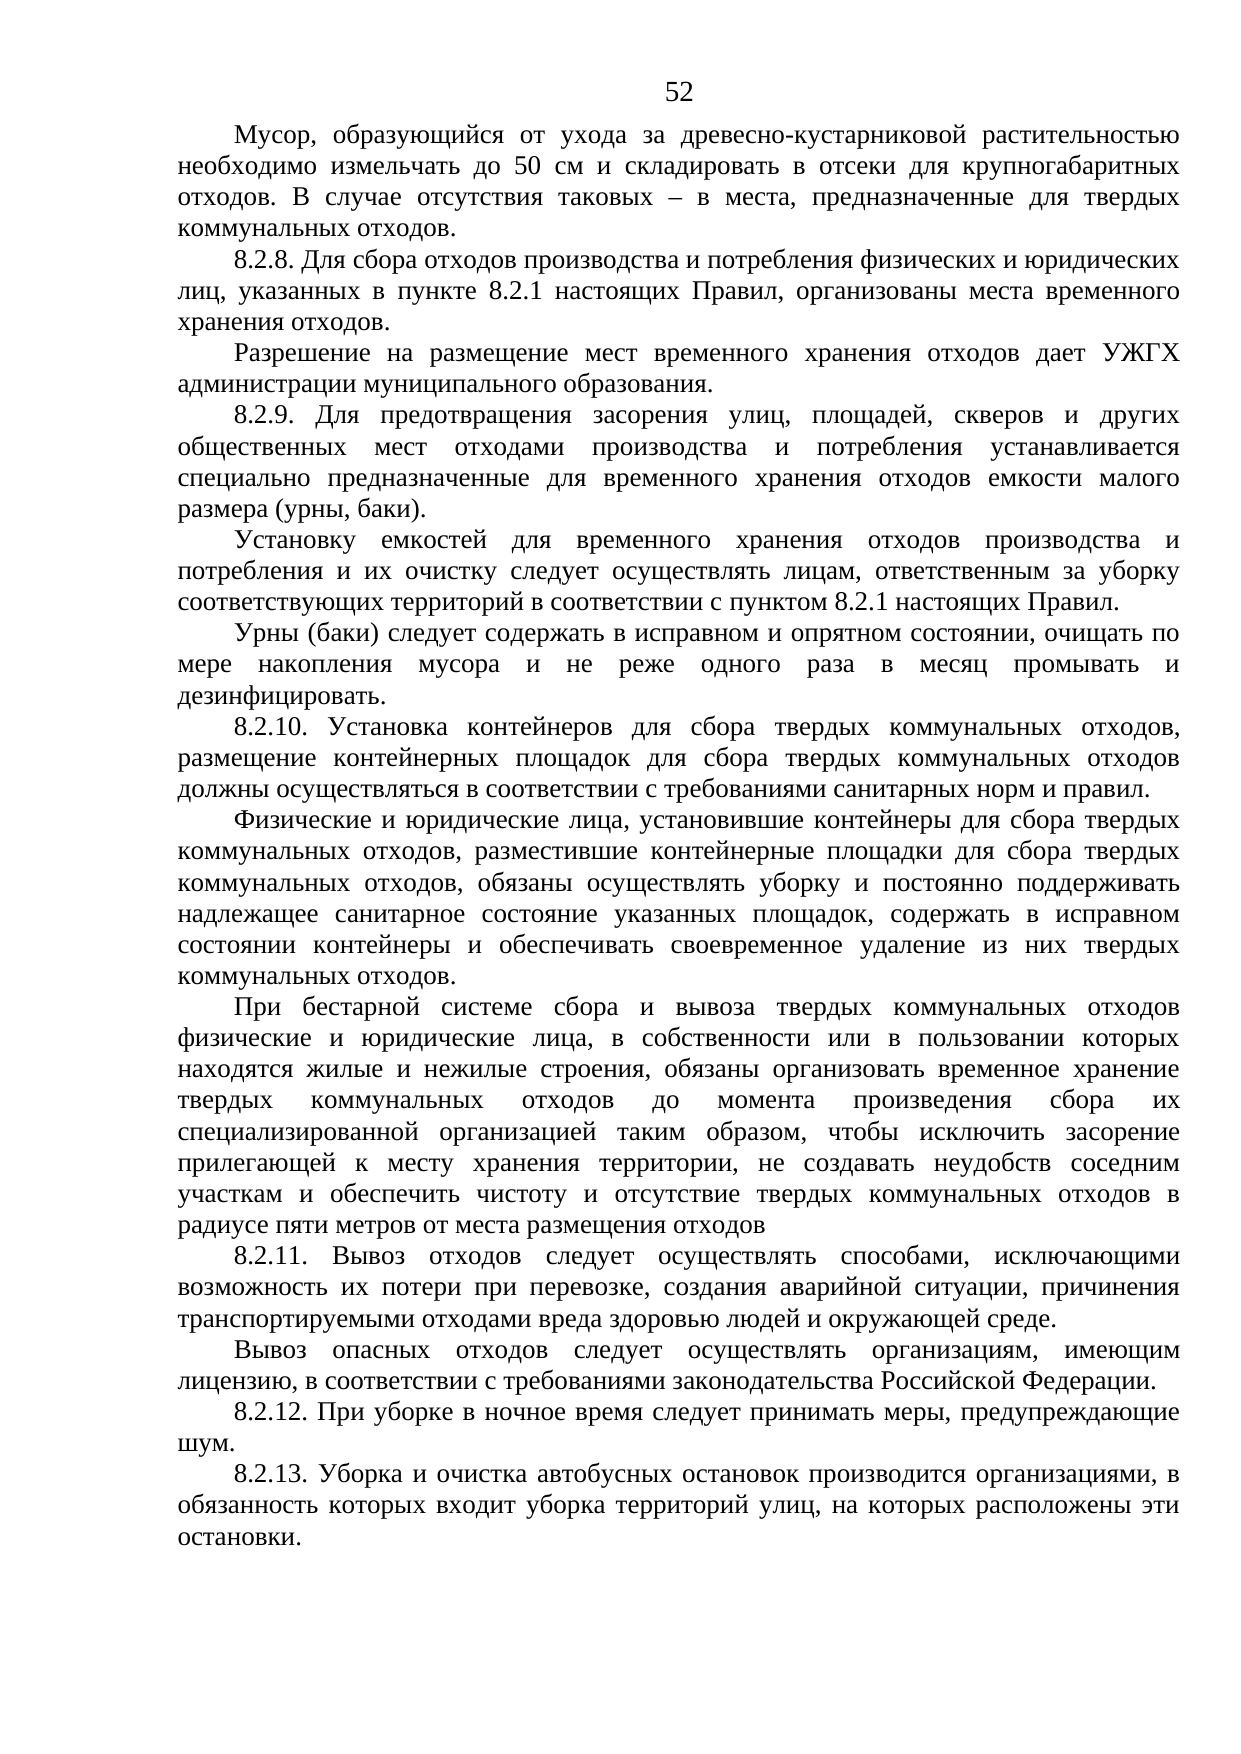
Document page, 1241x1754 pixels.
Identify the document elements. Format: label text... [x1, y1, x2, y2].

text Физические и юридические лица, установившие контейнеры для сбора твердых коммунальных отходов, разместившие контейнерные площадки для сбора твердых коммунальных отходов, обязаны осуществлять уборку и постоянно поддерживать надлежащее санитарное состояние указанных площадок, содержать в исправном состоянии контейнеры и обеспечивать своевременное удаление из них твердых коммунальных отходов. [177, 803, 1181, 990]
text Урны (баки) следует содержать в исправном и опрятном состоянии, очищать по мере накопления мусора и не реже одного раза в месяц промывать и дезинфицировать. [177, 616, 1181, 710]
text Мусор, образующийся от ухода за древесно-кустарниковой растительностью необходимо измельчать до 50 см и складировать в отсеки для крупногабаритных отходов. В случае отсутствия таковых – в места, предназначенные для твердых коммунальных отходов. [177, 118, 1181, 243]
text 8.2.9. Для предотвращения засорения улиц, площадей, скверов и других общественных мест отходами производства и потребления устанавливается специально предназначенные для временного хранения отходов емкости малого размера (урны, баки). [177, 398, 1181, 523]
text 8.2.12. При уборке в ночное время следует принимать меры, предупреждающие шум. [177, 1395, 1181, 1457]
text 8.2.10. Установка контейнеров для сбора твердых коммунальных отходов, размещение контейнерных площадок для сбора твердых коммунальных отходов должны осуществляться в соответствии с требованиями санитарных норм и правил. [177, 710, 1181, 803]
text Установку емкостей для временного хранения отходов производства и потребления и их очистку следует осуществлять лицам, ответственным за уборку соответствующих территорий в соответствии с пунктом 8.2.1 настоящих Правил. [177, 523, 1181, 616]
text Разрешение на размещение мест временного хранения отходов дает УЖГХ администрации муниципального образования. [177, 336, 1181, 398]
text При бестарной системе сбора и вывоза твердых коммунальных отходов физические и юридические лица, в собственности или в пользовании которых находятся жилые и нежилые строения, обязаны организовать временное хранение твердых коммунальных отходов до момента произведения сбора их специализированной организацией таким образом, чтобы исключить засорение прилегающей к месту хранения территории, не создавать неудобств соседним участкам и обеспечить чистоту и отсутствие твердых коммунальных отходов в радиусе пяти метров от места размещения отходов [177, 990, 1181, 1239]
text 8.2.8. Для сбора отходов производства и потребления физических и юридических лиц, указанных в пункте 8.2.1 настоящих Правил, организованы места временного хранения отходов. [177, 243, 1181, 336]
text 8.2.11. Вывоз отходов следует осуществлять способами, исключающими возможность их потери при перевозке, создания аварийной ситуации, причинения транспортируемыми отходами вреда здоровью людей и окружающей среде. [177, 1239, 1181, 1333]
text Вывоз опасных отходов следует осуществлять организациям, имеющим лицензию, в соответствии с требованиями законодательства Российской Федерации. [177, 1333, 1181, 1395]
text 8.2.13. Уборка и очистка автобусных остановок производится организациями, в обязанность которых входит уборка территорий улиц, на которых расположены эти остановки. [177, 1457, 1181, 1551]
